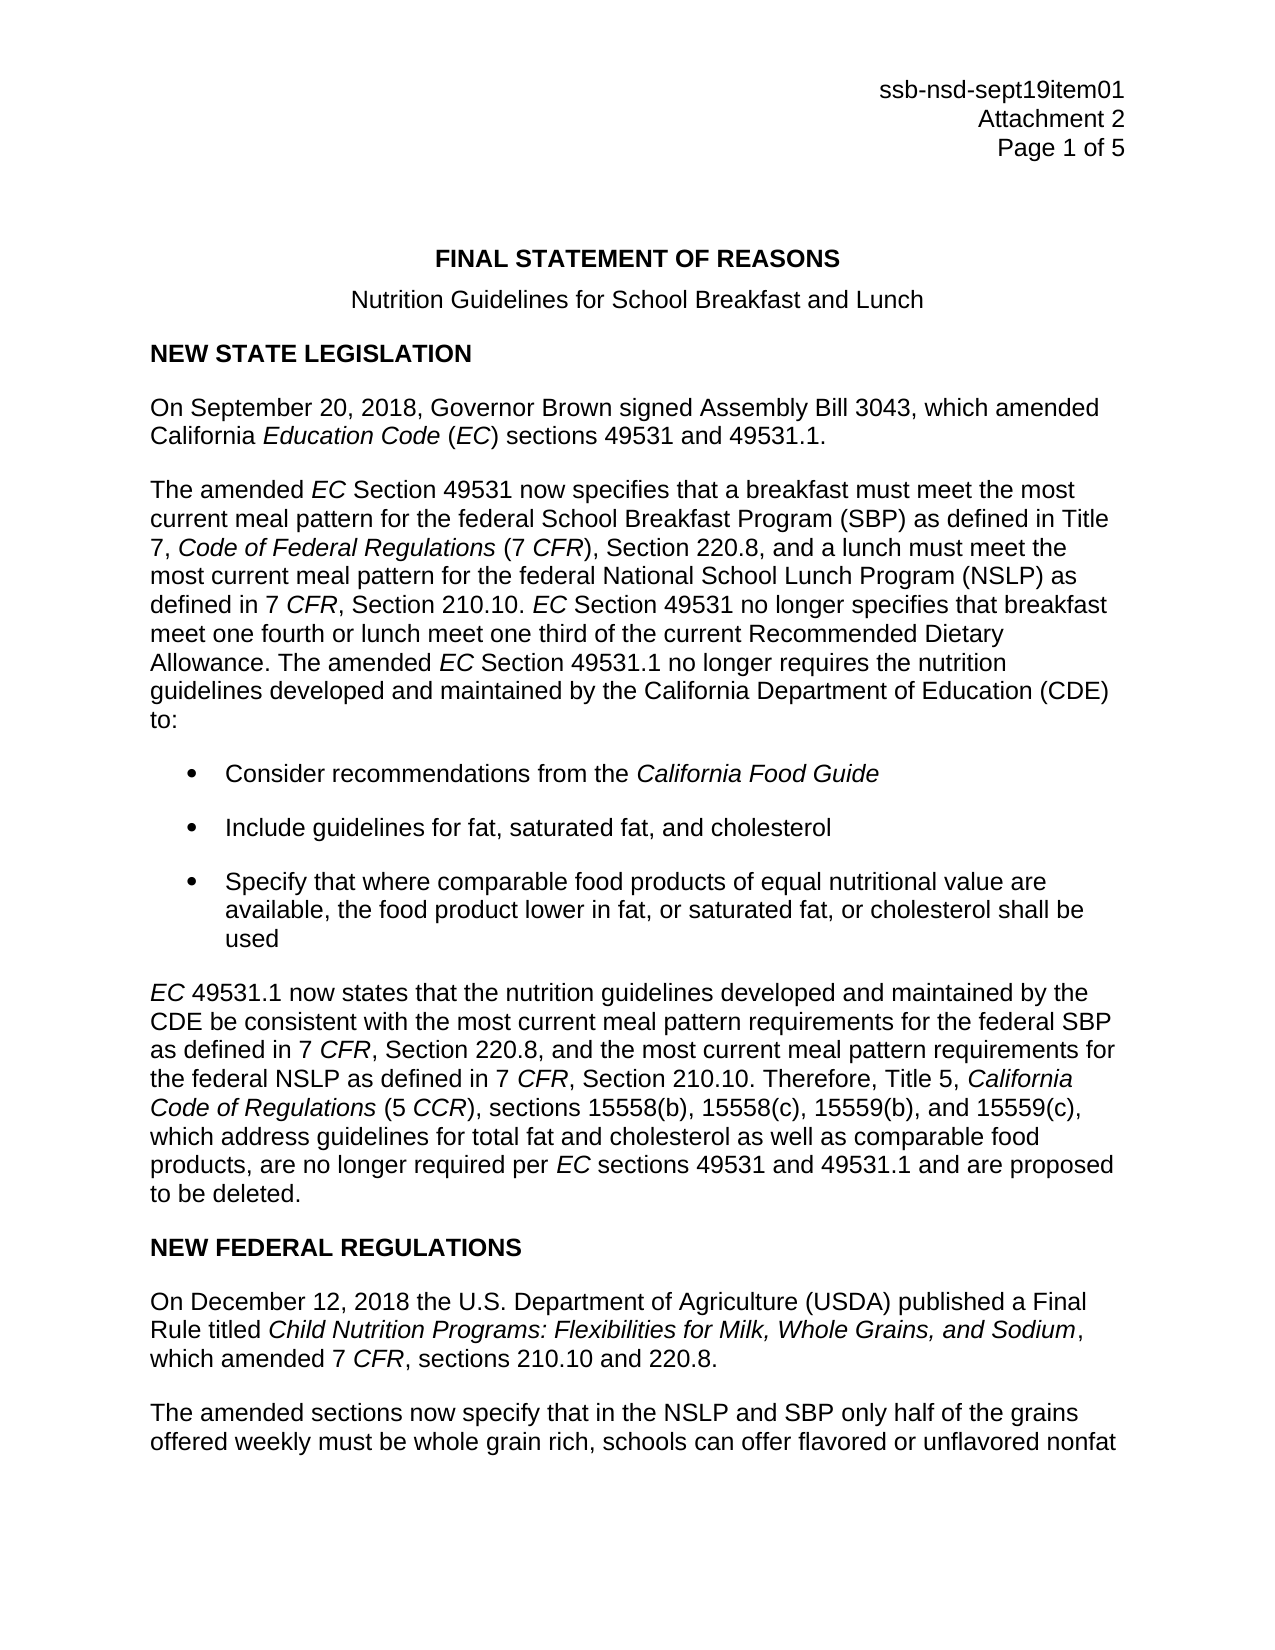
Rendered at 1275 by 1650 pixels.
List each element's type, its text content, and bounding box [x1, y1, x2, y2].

text On December 12, 2018 the U.S. Department of Agriculture (USDA) published a Final Rule titled Child Nutrition Programs: Flexibilities for Milk, Whole Grains, and Sodium, which amended 7 CFR, sections 210.10 and 220.8. [150, 1287, 1125, 1373]
text Nutrition Guidelines for School Breakfast and Lunch [150, 285, 1125, 314]
list Consider recommendations from the California Food Guide [187, 759, 1125, 788]
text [150, 1398, 1125, 1455]
list Include guidelines for fat, saturated fat, and cholesterol [187, 813, 1125, 841]
text On September 20, 2018, Governor Brown signed Assembly Bill 3043, which amended California Education Code (EC) sections 49531 and 49531.1. [150, 392, 1125, 450]
text NEW FEDERAL REGULATIONS [150, 1233, 1125, 1262]
subtitle FINAL STATEMENT OF REASONS [150, 244, 1125, 272]
text The amended EC Section 49531 now specifies that a breakfast must meet the most current meal pattern for the federal School Breakfast Program (SBP) as defined in Title 7, Code of Federal Regulations (7 CFR), Section 220.8, and a lunch must meet the most current meal pattern for the federal National School Lunch Program (NSLP) as defined in 7 CFR, Section 210.10. EC Section 49531 no longer specifies that breakfast meet one fourth or lunch meet one third of the current Recommended Dietary Allowance. The amended EC Section 49531.1 no longer requires the nutrition guidelines developed and maintained by the California Department of Education (CDE) to: [150, 475, 1125, 734]
text EC 49531.1 now states that the nutrition guidelines developed and maintained by the CDE be consistent with the most current meal pattern requirements for the federal SBP as defined in 7 CFR, Section 220.8, and the most current meal pattern requirements for the federal NSLP as defined in 7 CFR, Section 210.10. Therefore, Title 5, California Code of Regulations (5 CCR), sections 15558(b), 15558(c), 15559(b), and 15559(c), which address guidelines for total fat and cholesterol as well as comparable food products, are no longer required per EC sections 49531 and 49531.1 and are proposed to be deleted. [150, 978, 1125, 1208]
subtitle NEW STATE LEGISLATION [150, 339, 1125, 367]
list Specify that where comparable food products of equal nutritional value are available, the food product lower in fat, or saturated fat, or cholesterol shall be used [187, 866, 1125, 953]
